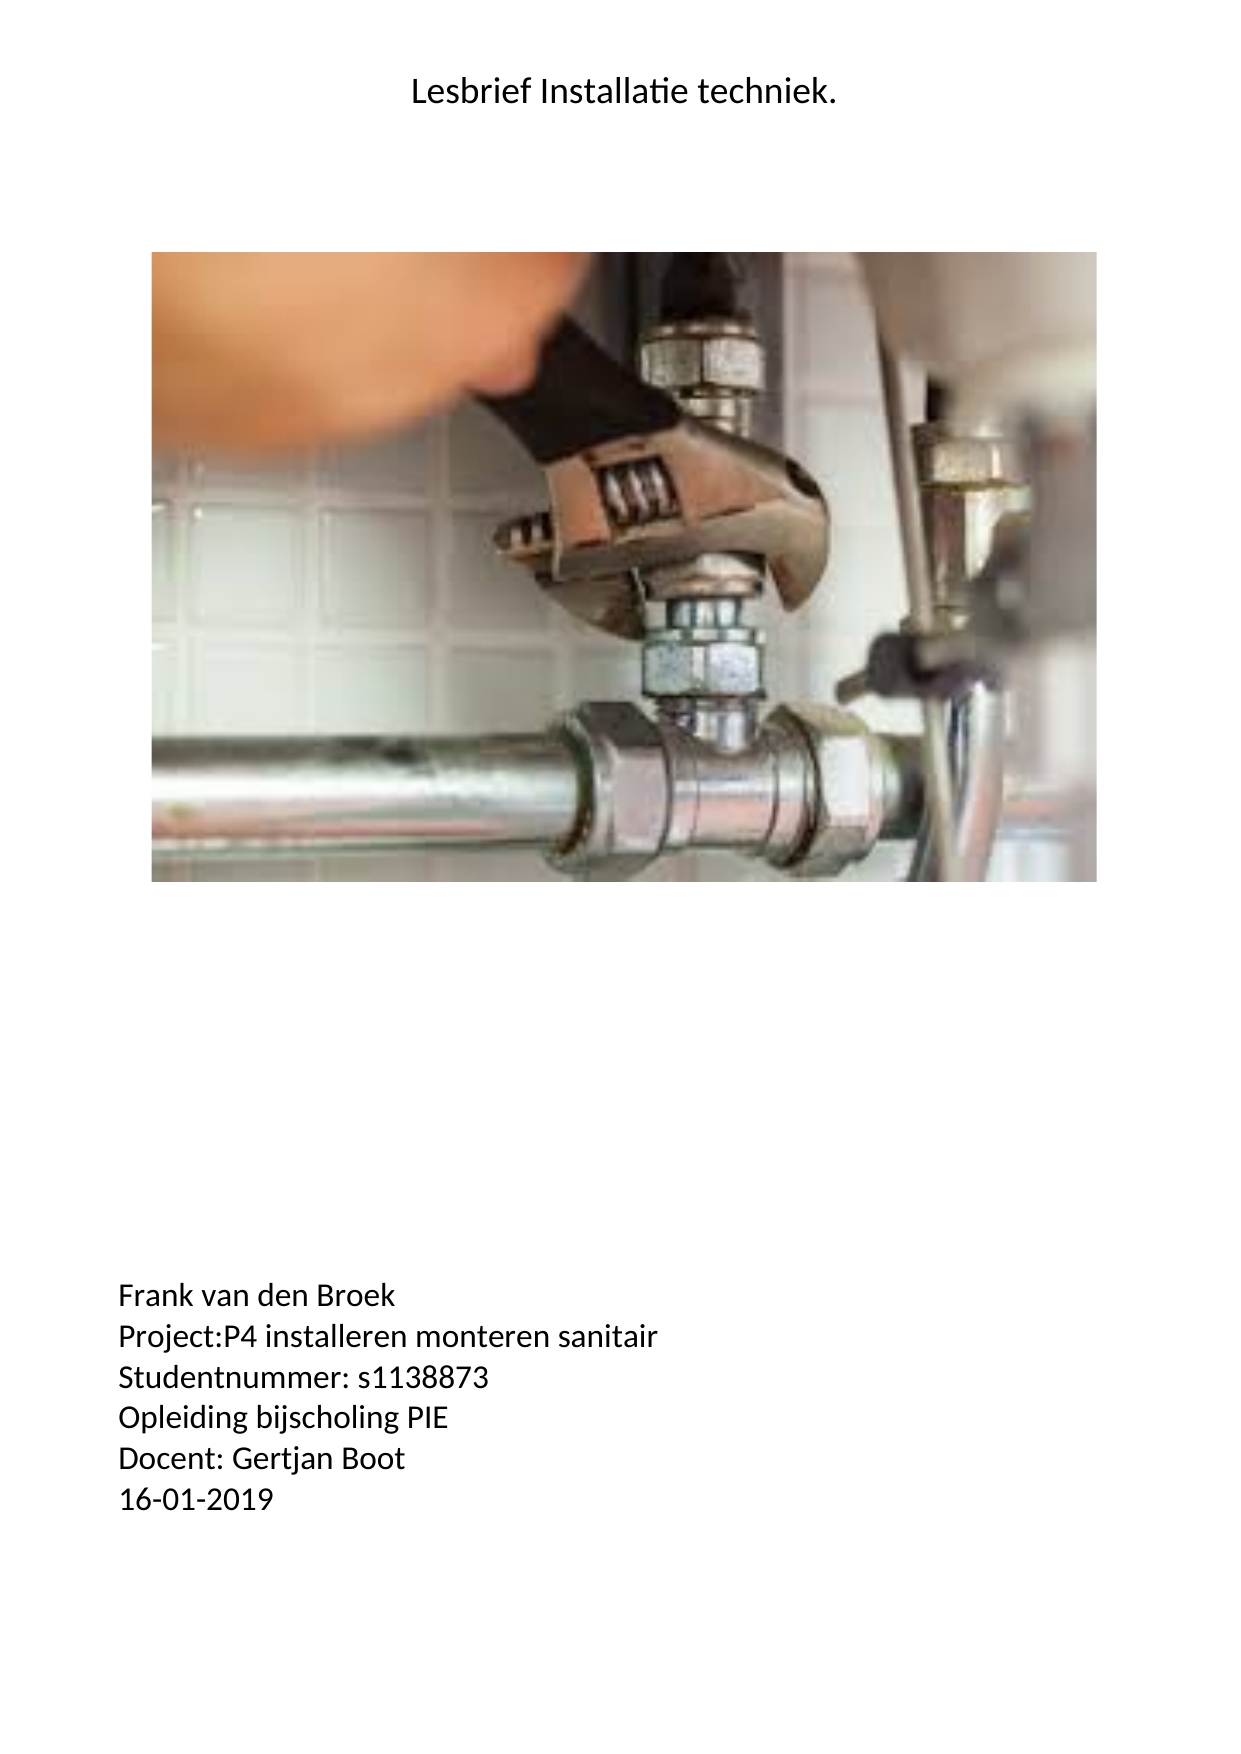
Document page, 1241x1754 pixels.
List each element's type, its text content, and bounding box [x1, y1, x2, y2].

text Docent: Gertjan Boot [118, 1437, 1130, 1478]
text Frank van den Broek [118, 1274, 1130, 1315]
text Project:P4 installeren monteren sanitair [118, 1315, 1130, 1356]
text Lesbrief Installatie techniek. [118, 67, 1130, 112]
text 16-01-2019 [118, 1478, 1130, 1519]
text Studentnummer: s1138873 [118, 1356, 1130, 1397]
picture [151, 252, 1097, 882]
text Opleiding bijscholing PIE [118, 1397, 1130, 1437]
